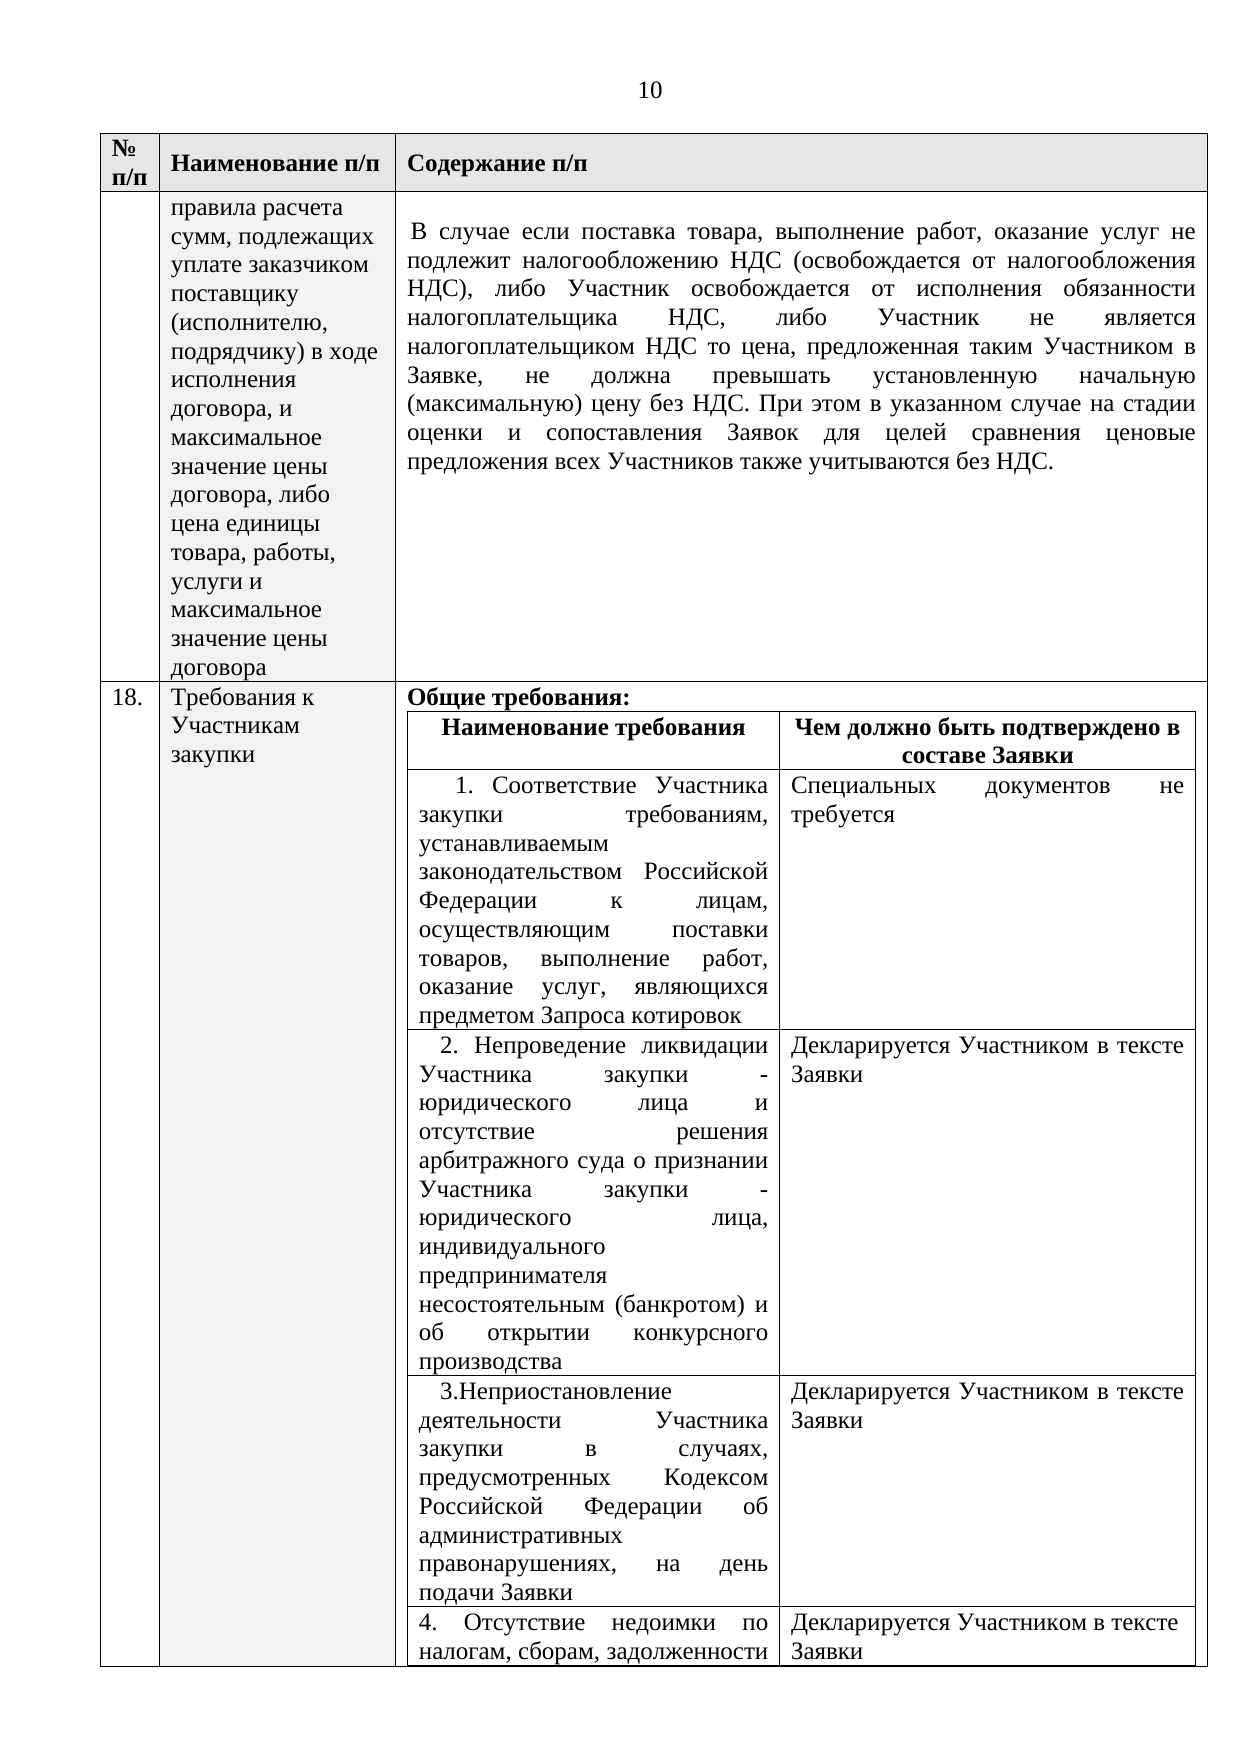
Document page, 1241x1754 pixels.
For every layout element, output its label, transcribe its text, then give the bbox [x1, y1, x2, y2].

table_header Наименование п/п [160, 134, 395, 191]
table_header Содержание п/п [396, 134, 1207, 191]
table_cell [101, 682, 159, 1666]
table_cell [160, 192, 395, 681]
table_header № п/п [101, 134, 159, 191]
table_cell Требования к Участникам закупки [160, 682, 395, 1666]
table_cell [101, 192, 159, 681]
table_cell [396, 192, 1207, 681]
